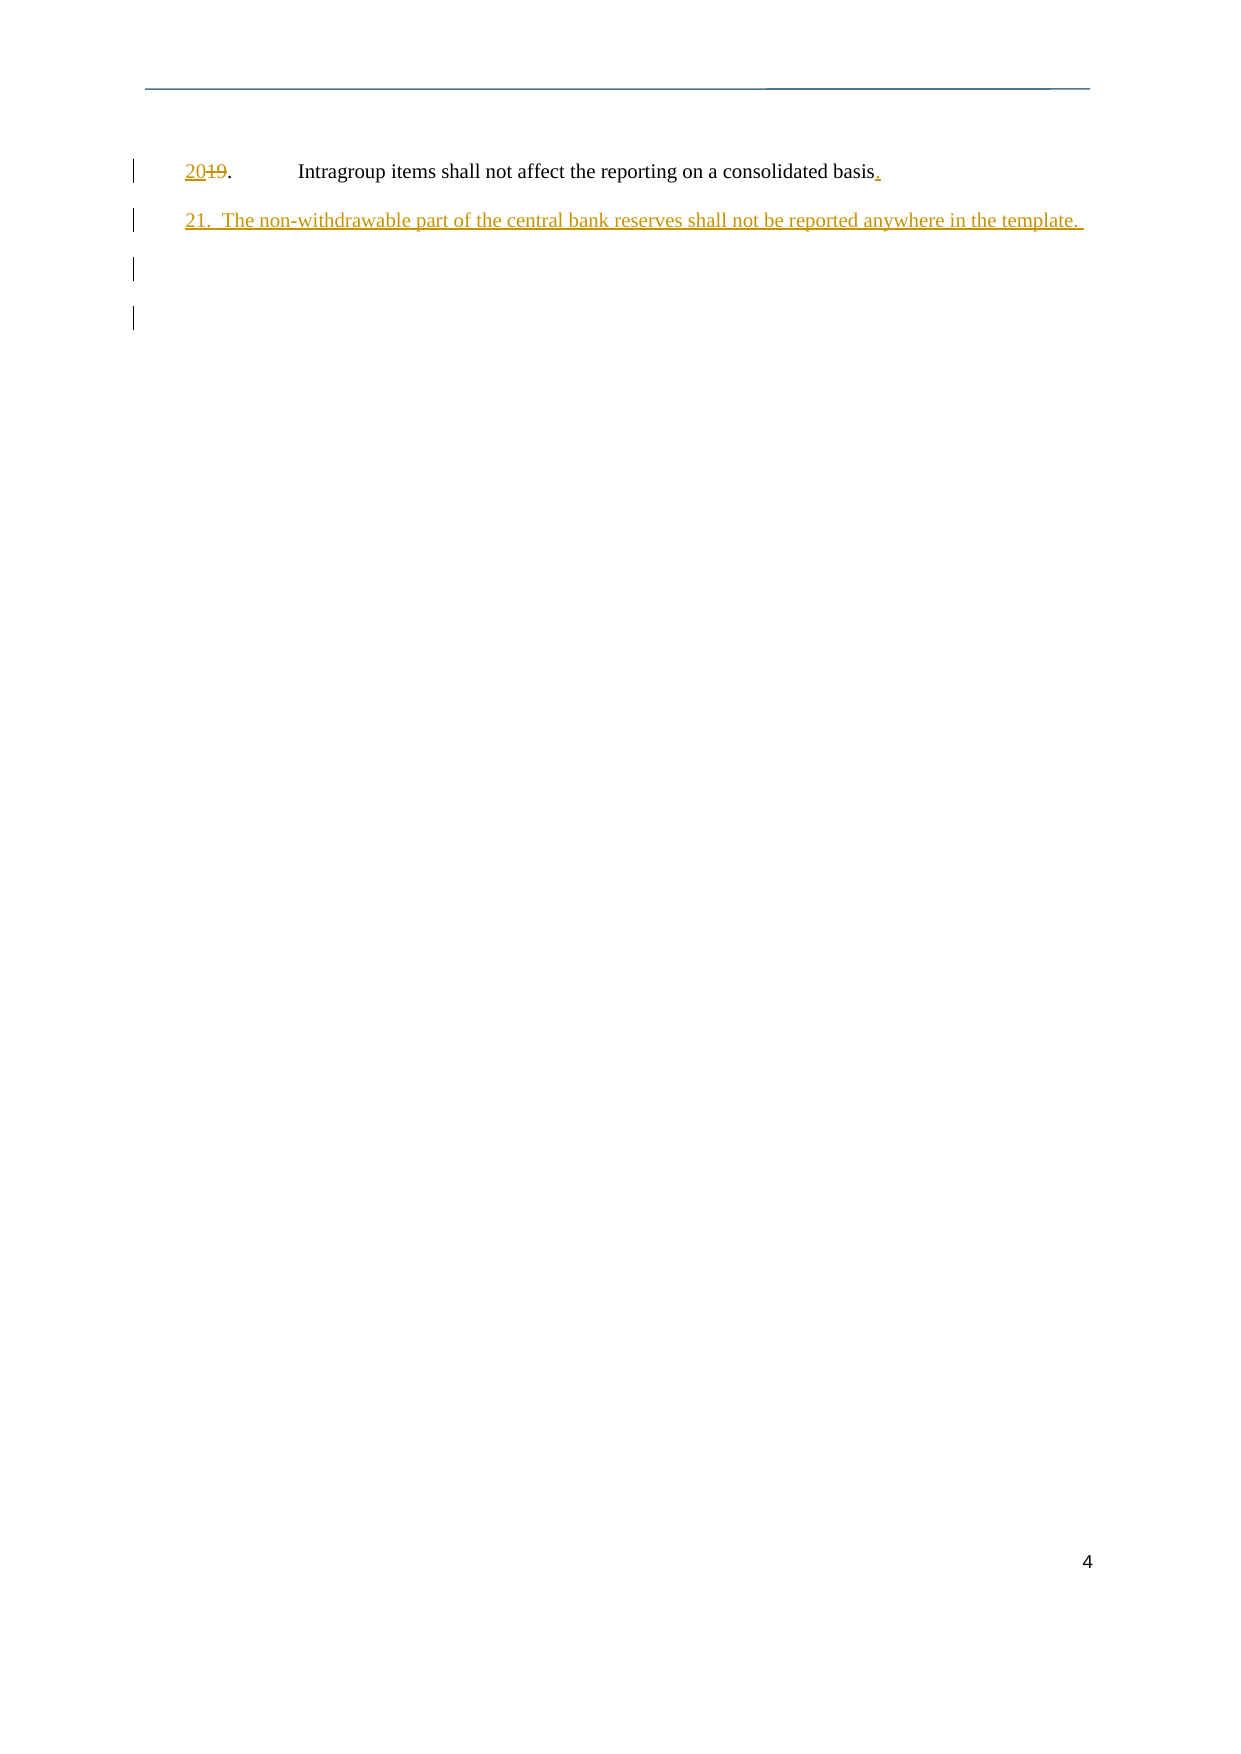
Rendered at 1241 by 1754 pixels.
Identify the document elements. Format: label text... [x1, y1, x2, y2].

text . Intragroup items shall not affect the reporting on a consolidated basis [185, 158, 1092, 183]
